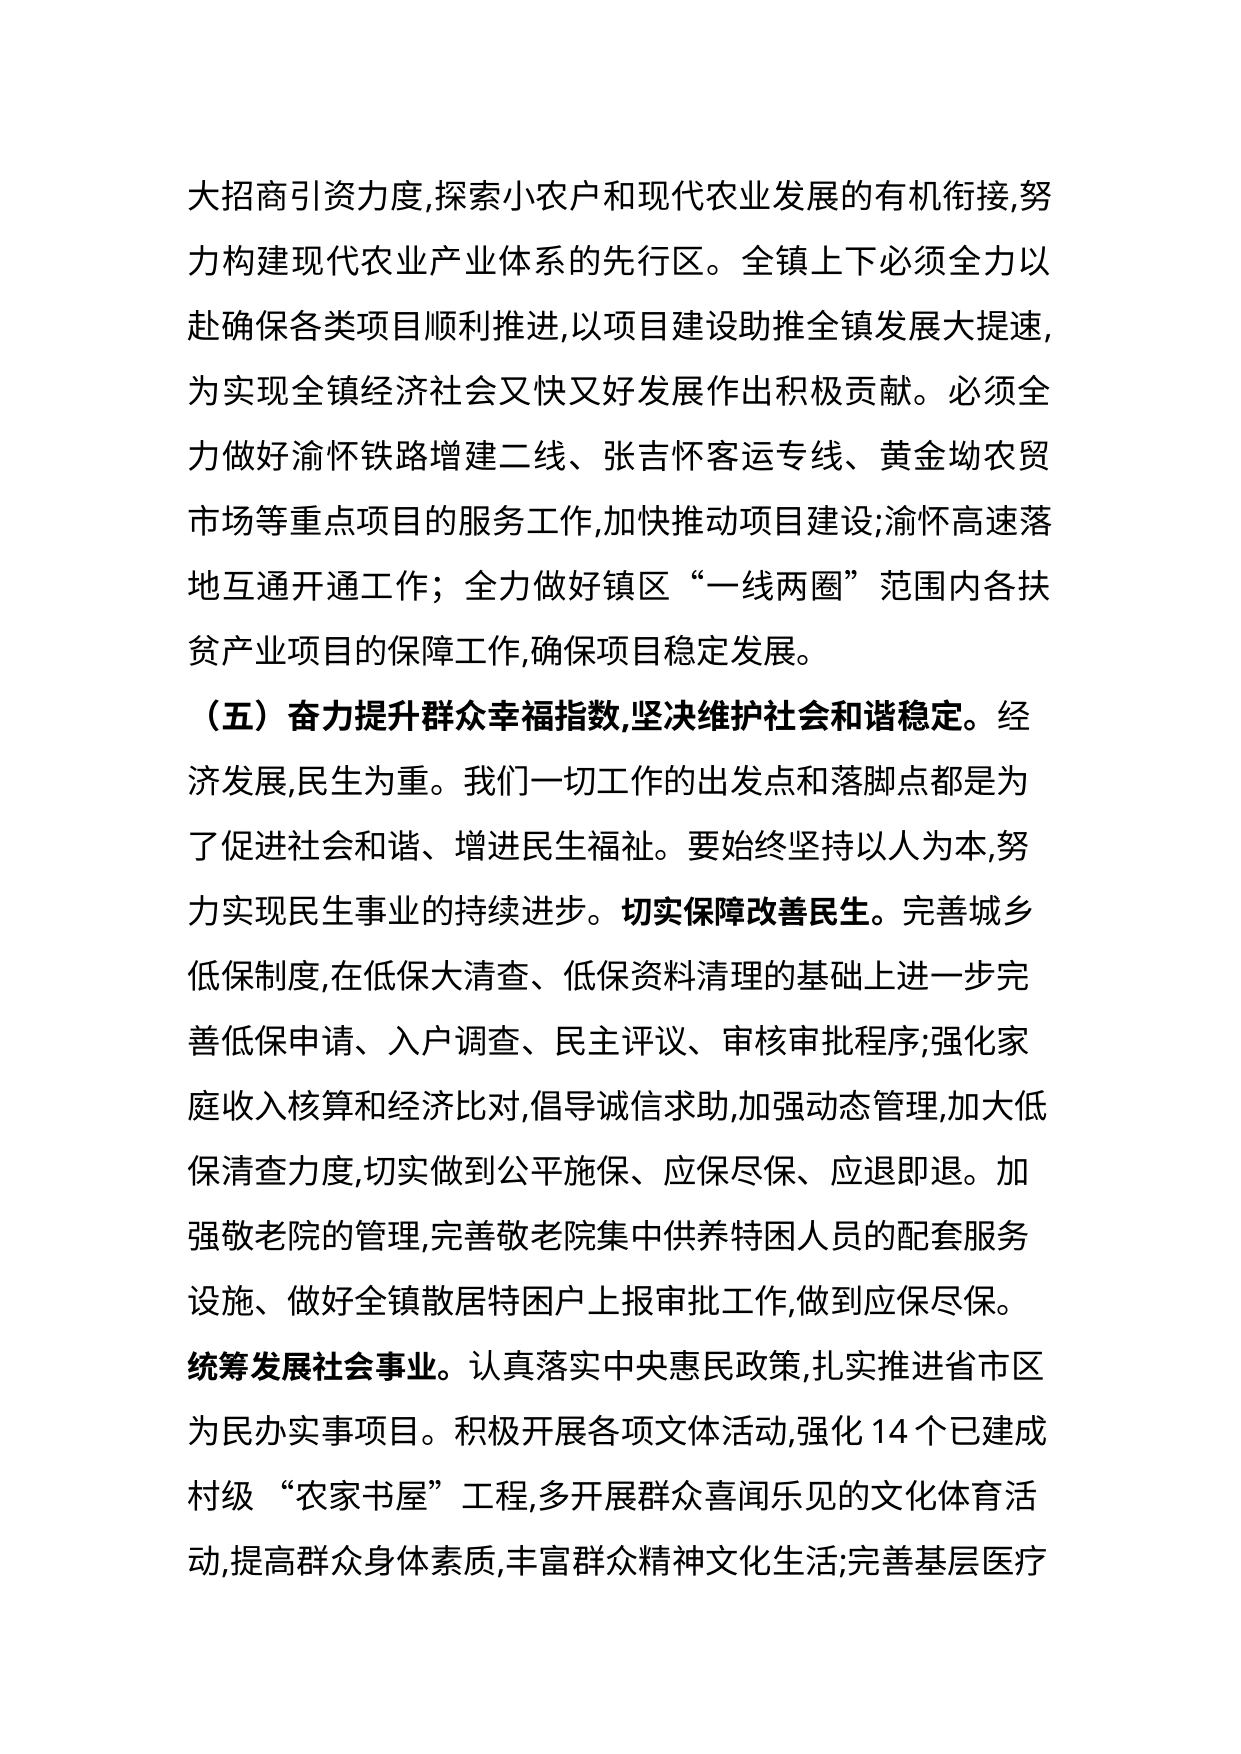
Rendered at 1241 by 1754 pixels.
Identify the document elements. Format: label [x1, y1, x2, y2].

text [187, 162, 1053, 682]
list [187, 682, 1053, 1592]
